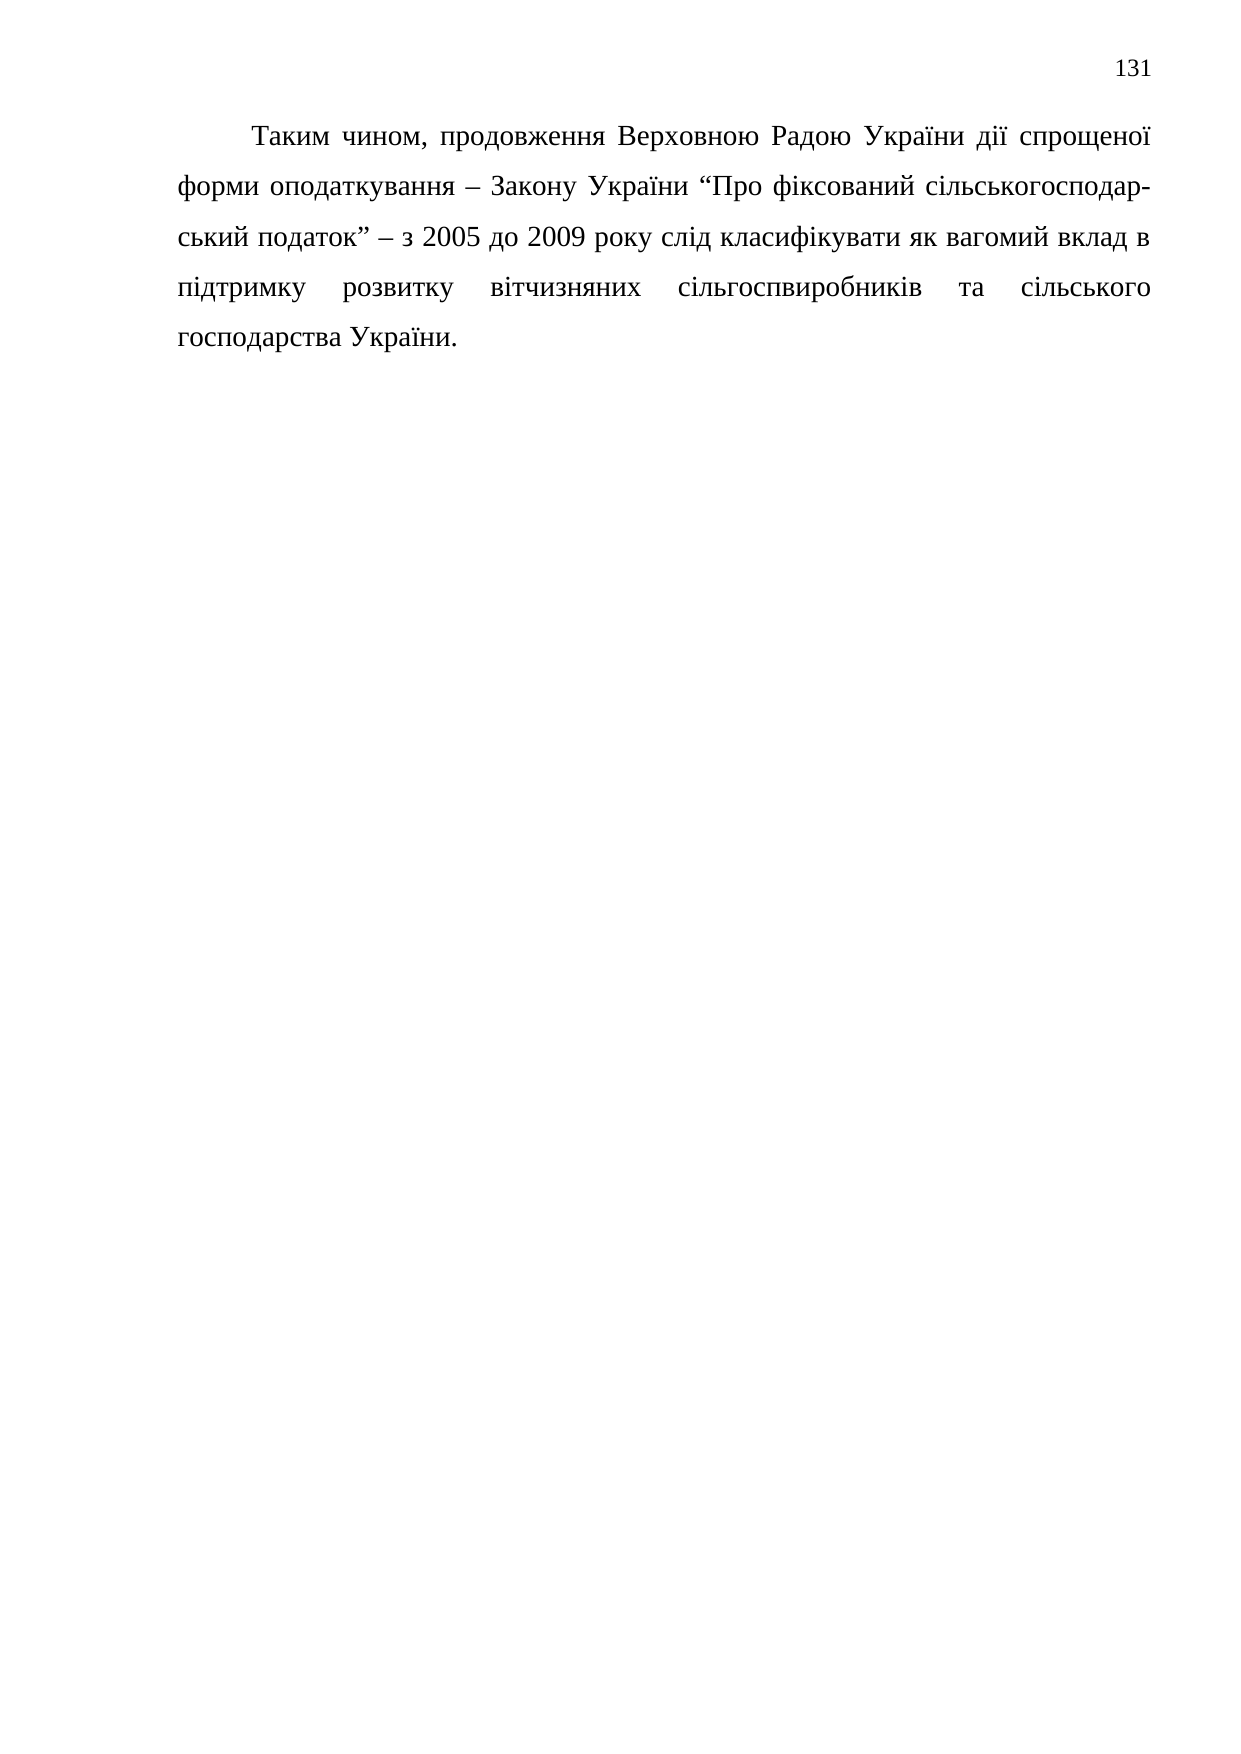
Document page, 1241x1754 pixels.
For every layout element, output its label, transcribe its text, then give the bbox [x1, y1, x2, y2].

text Таким чином, продовження Верховною Радою України дії спрощеної форми оподаткування – Закону України “Про фіксований сільськогосподар-ський податок” – з 2005 до 2009 року слід класифікувати як вагомий вклад в підтримку розвитку вітчизняних сільгоспвиробників та сільського господарства України. [177, 118, 1152, 353]
